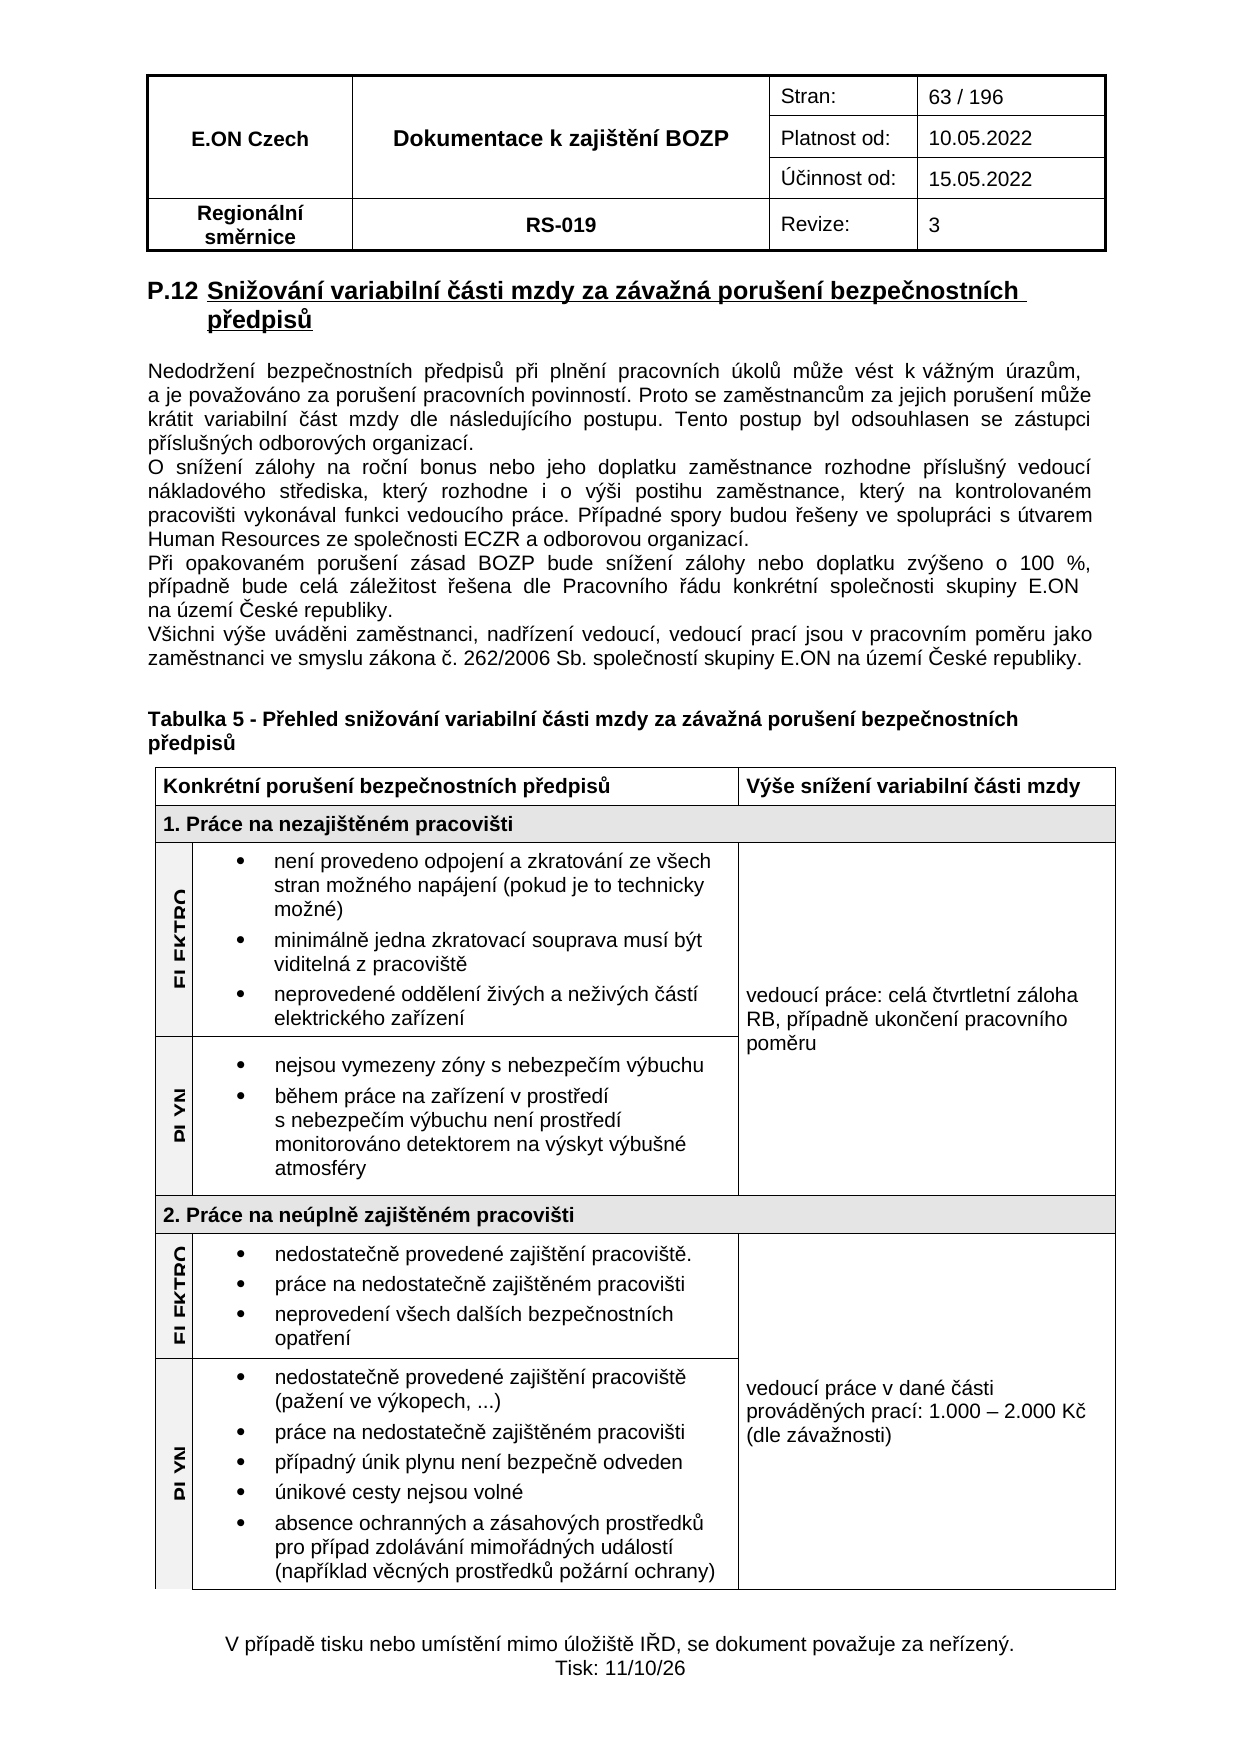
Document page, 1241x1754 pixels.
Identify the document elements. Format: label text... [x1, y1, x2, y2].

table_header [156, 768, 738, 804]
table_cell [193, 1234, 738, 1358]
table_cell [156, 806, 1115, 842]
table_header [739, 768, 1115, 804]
text O snížení zálohy na roční bonus nebo jeho doplatku zaměstnance rozhodne příslušný vedoucí nákladového střediska, který rozhodne i o výši postihu zaměstnance, který na kontrolovaném pracovišti vykonával funkci vedoucího práce. Případné spory budou řešeny ve spolupráci s útvarem Human Resources ze společnosti ECZR a odborovou organizací. [148, 454, 1092, 550]
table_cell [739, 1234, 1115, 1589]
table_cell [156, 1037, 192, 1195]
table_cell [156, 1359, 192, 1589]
text Všichni výše uváděni zaměstnanci, nadřízení vedoucí, vedoucí prací jsou v pracovním poměru jako zaměstnanci ve smyslu zákona č. 262/2006 Sb. společností skupiny E.ON na území České republiky. [148, 622, 1092, 670]
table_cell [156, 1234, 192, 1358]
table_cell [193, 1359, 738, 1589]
text Nedodržení bezpečnostních předpisů při plnění pracovních úkolů může vést k vážným úrazům, a je považováno za porušení pracovních povinností. Proto se zaměstnancům za jejich porušení může krátit variabilní část mzdy dle následujícího postupu. Tento postup byl odsouhlasen se zástupci příslušných odborových organizací. [148, 359, 1092, 454]
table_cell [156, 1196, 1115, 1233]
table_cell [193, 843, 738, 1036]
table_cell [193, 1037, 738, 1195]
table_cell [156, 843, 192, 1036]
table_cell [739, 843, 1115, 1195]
text Snižování variabilní části mzdy za závažná porušení bezpečnostních předpisů [147, 276, 1092, 334]
text Tabulka 5 - Přehled snižování variabilní části mzdy za závažná porušení bezpečnostních předpisů [148, 707, 1092, 754]
text Při opakovaném porušení zásad BOZP bude snížení zálohy nebo doplatku zvýšeno o 100 %, případně bude celá záležitost řešena dle Pracovního řádu konkrétní společnosti skupiny E.ON na území České republiky. [148, 550, 1092, 622]
